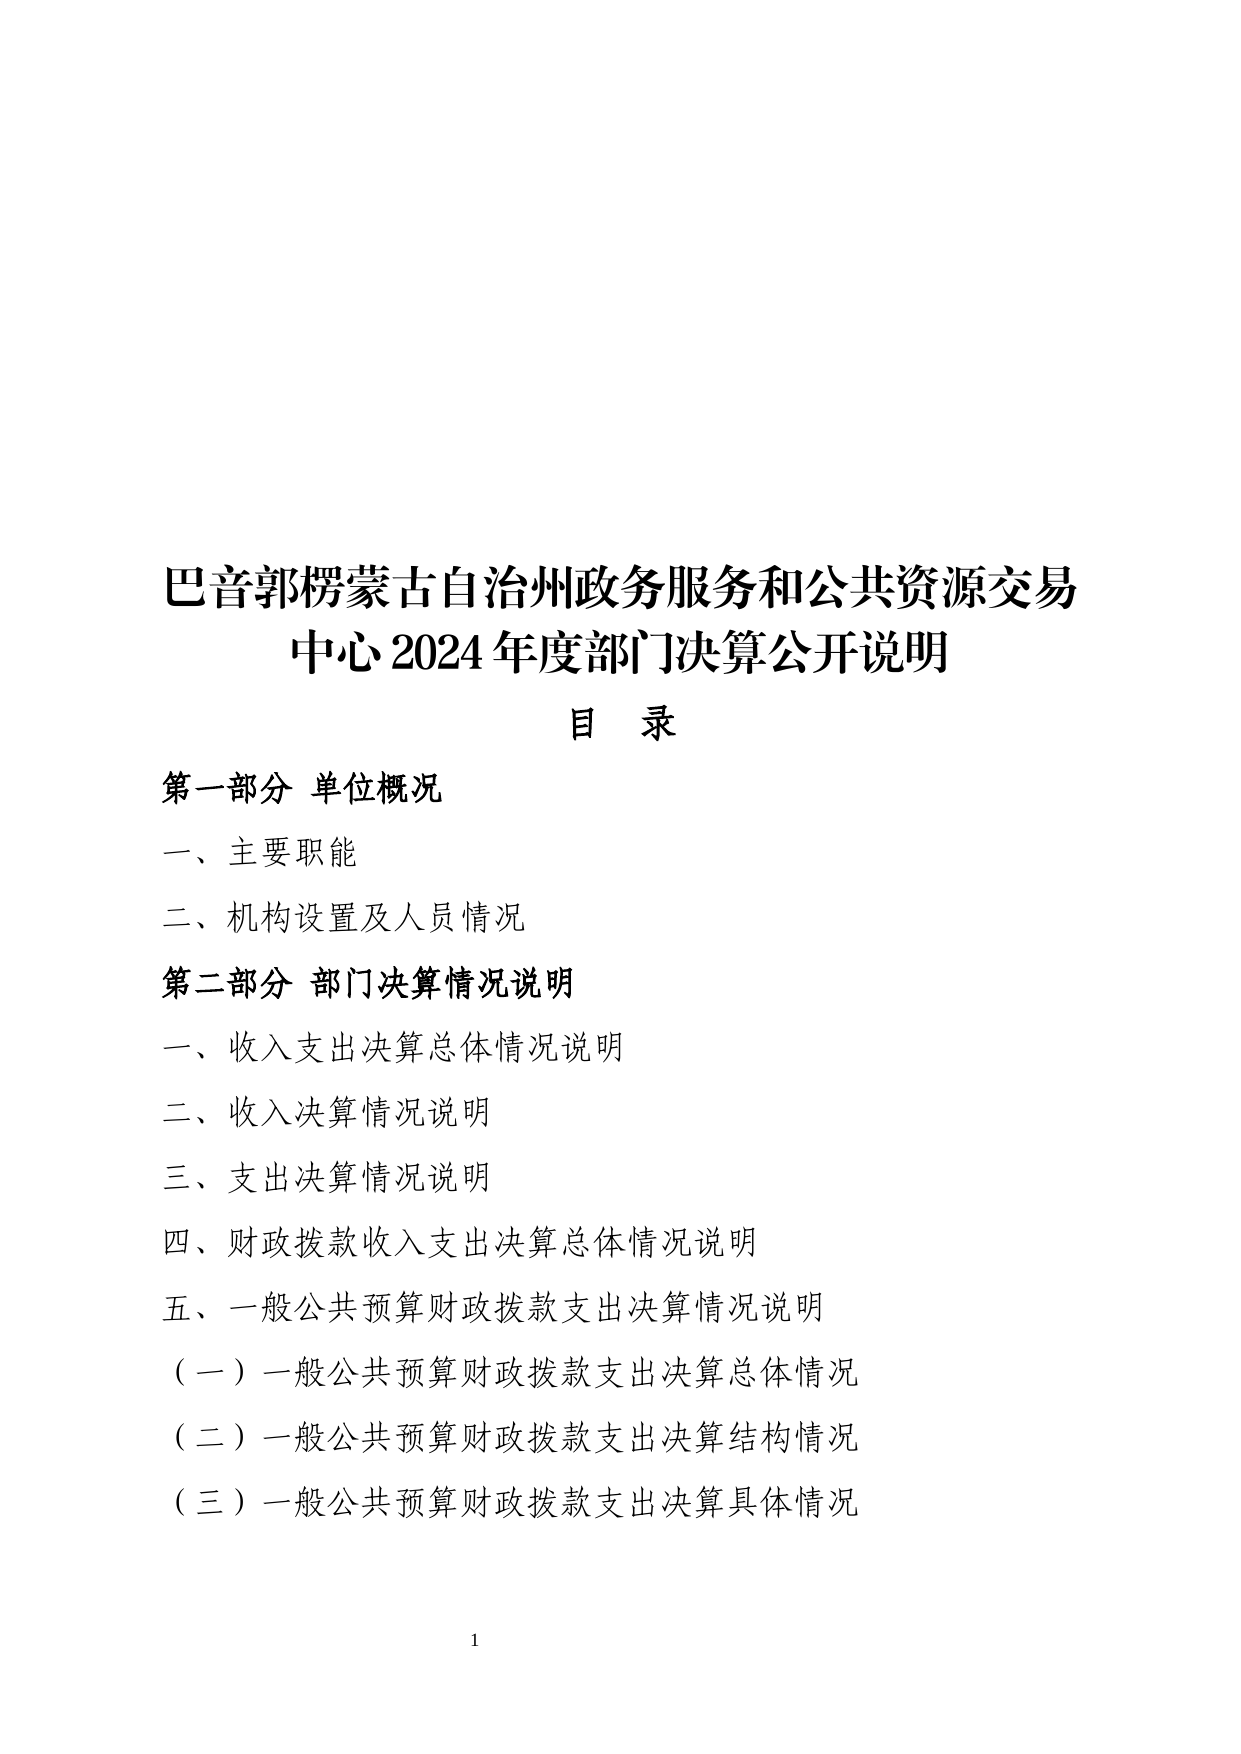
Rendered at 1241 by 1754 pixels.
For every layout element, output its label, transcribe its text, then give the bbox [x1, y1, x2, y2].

text 二、机构设置及人员情况 [159, 883, 1081, 948]
text 目 录 [159, 688, 1081, 753]
text 五、一般公共预算财政拨款支出决算情况说明 [159, 1273, 1081, 1338]
text （一）一般公共预算财政拨款支出决算总体情况 [159, 1338, 1081, 1403]
text （三）一般公共预算财政拨款支出决算具体情况 [159, 1468, 1081, 1533]
text 一、收入支出决算总体情况说明 [159, 1013, 1081, 1078]
text 四、财政拨款收入支出决算总体情况说明 [159, 1208, 1081, 1273]
text 一、主要职能 [159, 818, 1081, 883]
text 二、收入决算情况说明 [159, 1078, 1081, 1143]
text （二）一般公共预算财政拨款支出决算结构情况 [159, 1403, 1081, 1468]
text 巴音郭楞蒙古自治州政务服务和公共资源交易中心2024年度部门决算公开说明 [159, 558, 1081, 688]
text 三、支出决算情况说明 [159, 1143, 1081, 1208]
text 第二部分 部门决算情况说明 [159, 948, 1081, 1013]
text 第一部分 单位概况 [159, 753, 1081, 818]
